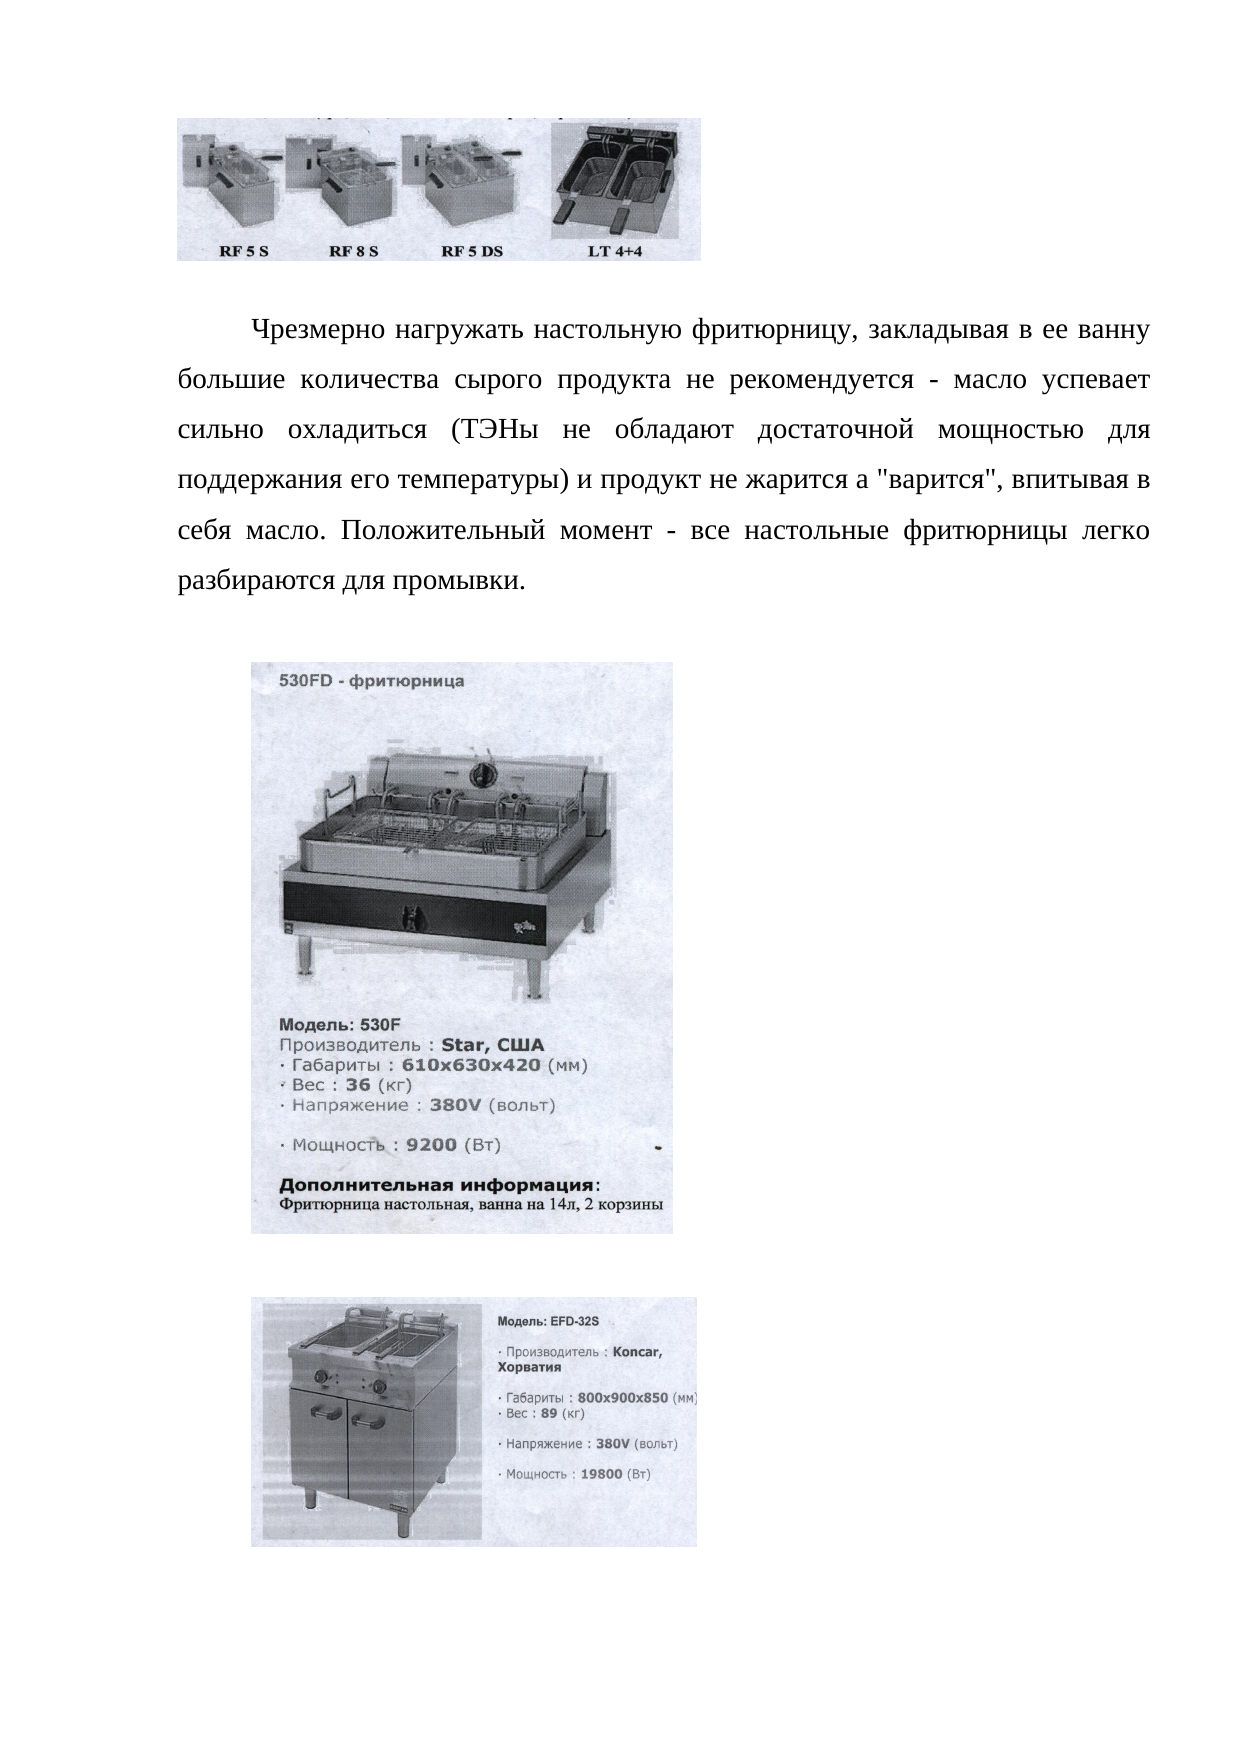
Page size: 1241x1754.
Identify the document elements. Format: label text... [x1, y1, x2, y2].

picture [251, 662, 673, 1234]
picture [251, 1297, 697, 1547]
text Чрезмерно нагружать настольную фритюрницу, закладывая в ее ванну большие количества сырого продукта не рекомендуется - масло успевает сильно охладиться (ТЭНы не обладают достаточной мощностью для поддержания его температуры) и продукт не жарится а "варится", впитывая в себя масло. Положительный момент - все настольные фритюрницы легко разбираются для промывки. [177, 311, 1152, 596]
picture [177, 118, 701, 261]
